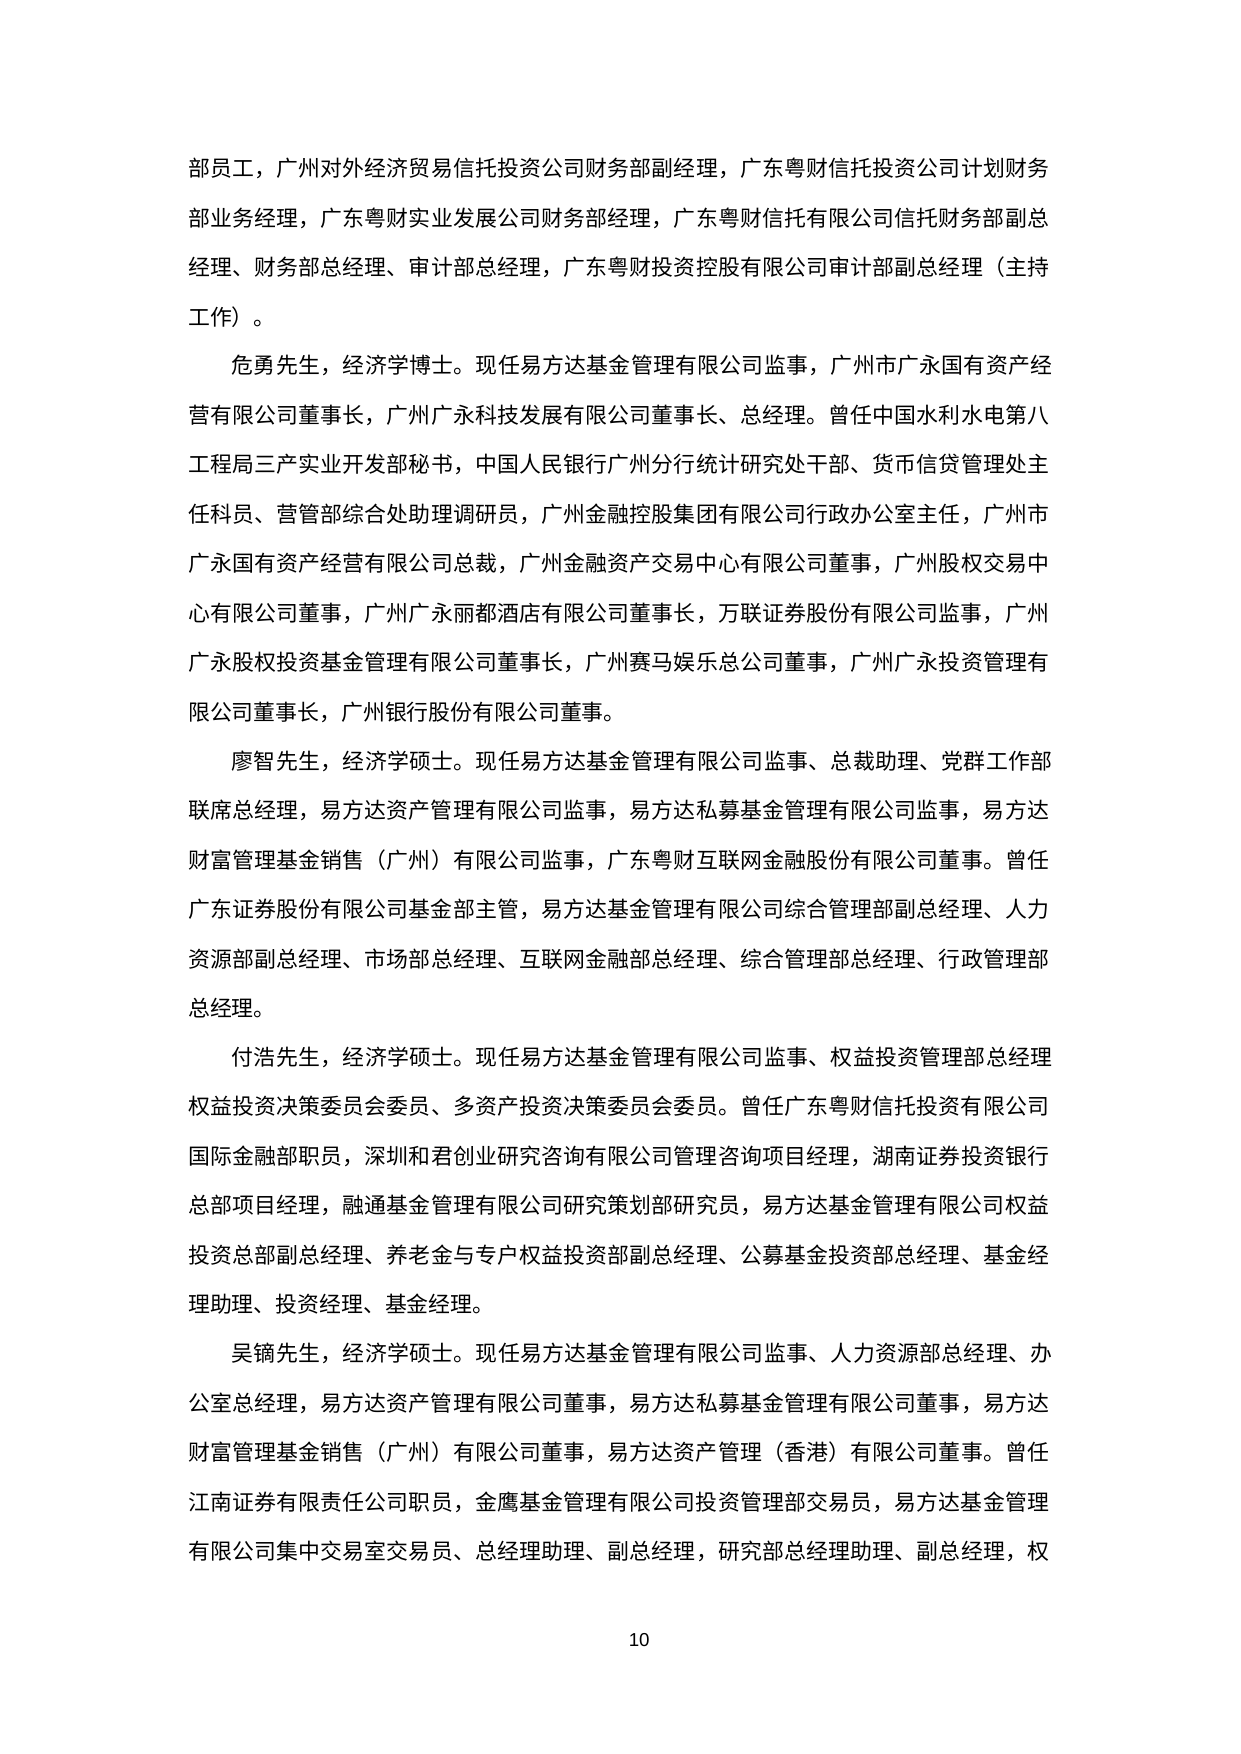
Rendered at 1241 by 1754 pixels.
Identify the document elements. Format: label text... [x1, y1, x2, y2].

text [188, 1336, 1052, 1566]
text 廖智先生，经济学硕士。现任易方达基金管理有限公司监事、总裁助理、党群工作部联席总经理，易方达资产管理有限公司监事，易方达私募基金管理有限公司监事，易方达财富管理基金销售（广州）有限公司监事，广东粤财互联网金融股份有限公司董事。曾任广东证券股份有限公司基金部主管，易方达基金管理有限公司综合管理部副总经理、人力资源部副总经理、市场部总经理、互联网金融部总经理、综合管理部总经理、行政管理部总经理。 [188, 743, 1052, 1023]
text 付浩先生，经济学硕士。现任易方达基金管理有限公司监事、权益投资管理部总经理、权益投资决策委员会委员、多资产投资决策委员会委员。曾任广东粤财信托投资有限公司国际金融部职员，深圳和君创业研究咨询有限公司管理咨询项目经理，湖南证券投资银行总部项目经理，融通基金管理有限公司研究策划部研究员，易方达基金管理有限公司权益投资总部副总经理、养老金与专户权益投资部副总经理、公募基金投资部总经理、基金经理助理、投资经理、基金经理。 [188, 1039, 1052, 1320]
text 危勇先生，经济学博士。现任易方达基金管理有限公司监事，广州市广永国有资产经营有限公司董事长，广州广永科技发展有限公司董事长、总经理。曾任中国水利水电第八工程局三产实业开发部秘书，中国人民银行广州分行统计研究处干部、货币信贷管理处主任科员、营管部综合处助理调研员，广州金融控股集团有限公司行政办公室主任，广州市广永国有资产经营有限公司总裁，广州金融资产交易中心有限公司董事，广州股权交易中心有限公司董事，广州广永丽都酒店有限公司董事长，万联证券股份有限公司监事，广州广永股权投资基金管理有限公司董事长，广州赛马娱乐总公司董事，广州广永投资管理有限公司董事长，广州银行股份有限公司董事。 [188, 348, 1052, 727]
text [188, 151, 1052, 332]
